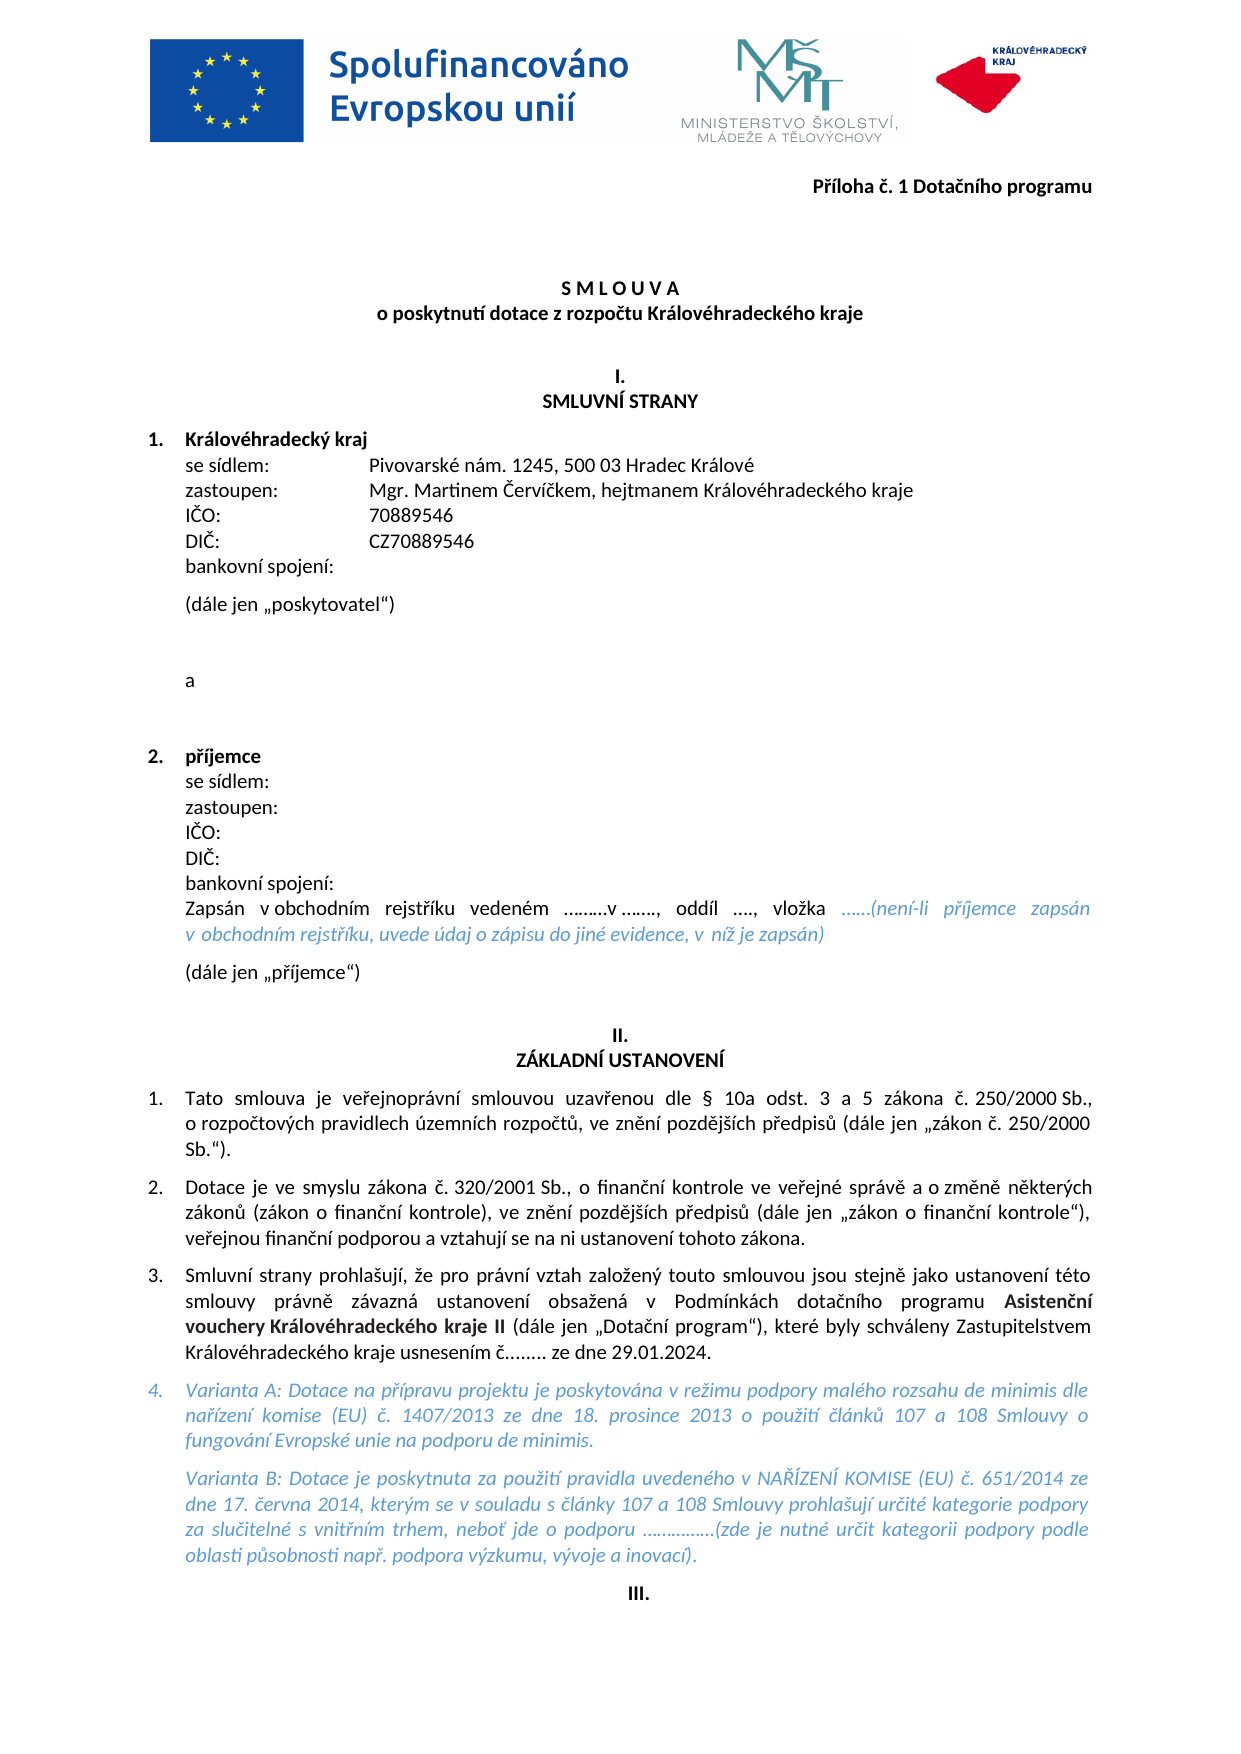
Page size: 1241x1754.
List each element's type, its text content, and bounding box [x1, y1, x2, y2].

text bankovní spojení: [185, 553, 1092, 579]
text (dále jen „poskytovatel“) [185, 591, 1092, 617]
subtitle příjemce [148, 743, 1092, 768]
text II. [148, 1022, 1092, 1047]
text DIČ: CZ70889546 [185, 528, 1092, 553]
text se sídlem: [185, 768, 1092, 794]
title Příloha č. 1 Dotačního programu [148, 173, 1092, 198]
text se sídlem: Pivovarské nám. 1245, 500 03 Hradec Králové [185, 452, 1092, 477]
text I. [148, 363, 1092, 388]
text III. [185, 1580, 1092, 1605]
list Dotace je ve smyslu zákona č. 320/2001 Sb., o finanční kontrole ve veřejné správě a o změně některých zákonů (zákon o finanční kontrole), ve znění pozdějších předpisů (dále jen „zákon o finanční kontrole“), veřejnou finanční podporou a vztahují se na ni ustanovení tohoto zákona. [148, 1174, 1092, 1250]
subtitle Královéhradecký kraj [148, 426, 1092, 452]
text o poskytnutí dotace z rozpočtu Královéhradeckého kraje [148, 300, 1092, 326]
list Smluvní strany prohlašují, že pro právní vztah založený touto smlouvou jsou stejně jako ustanovení této smlouvy právně závazná ustanovení obsažená v Podmínkách dotačního programu Asistenční vouchery Královéhradeckého kraje II (dále jen „Dotační program“), které byly schváleny Zastupitelstvem Královéhradeckého kraje usnesením č........ ze dne 29.01.2024. [148, 1263, 1092, 1364]
text (dále jen „příjemce“) [185, 959, 1092, 984]
text zastoupen: [185, 794, 1092, 819]
text IČO: 70889546 [185, 503, 1092, 528]
list Tato smlouva je veřejnoprávní smlouvou uzavřenou dle § 10a odst. 3 a 5 zákona č. 250/2000 Sb., o rozpočtových pravidlech územních rozpočtů, ve znění pozdějších předpisů (dále jen „zákon č. 250/2000 Sb.“). [148, 1085, 1092, 1161]
subtitle SMLUVNÍ STRANY [148, 388, 1092, 414]
text Varianta B: Dotace je poskytnuta za použití pravidla uvedeného v NAŘÍZENÍ KOMISE (EU) č. 651/2014 ze dne 17. června 2014, kterým se v souladu s články 107 a 108 Smlouvy prohlašují určité kategorie podpory za slučitelné s vnitřním trhem, neboť jde o podporu ……………(zde je nutné určit kategorii podpory podle oblasti působnosti např. podpora výzkumu, vývoje a inovací). [185, 1466, 1092, 1567]
text Zapsán v obchodním rejstříku vedeném ………v ……., oddíl …., vložka ……(není-li příjemce zapsán v obchodním rejstříku, uvede údaj o zápisu do jiné evidence, v níž je zapsán) [185, 896, 1092, 946]
text bankovní spojení: [185, 870, 1092, 896]
text zastoupen: Mgr. Martinem Červíčkem, hejtmanem Královéhradeckého kraje [185, 477, 1092, 503]
picture [147, 29, 1107, 145]
text a [148, 667, 1092, 693]
title S M L O U V A [148, 275, 1092, 300]
text DIČ: [185, 845, 1092, 870]
text IČO: [185, 819, 1092, 845]
text ZÁKLADNÍ USTANOVENÍ [148, 1047, 1092, 1073]
list Varianta A: Dotace na přípravu projektu je poskytována v režimu podpory malého rozsahu de minimis dle nařízení komise (EU) č. 1407/2013 ze dne 18. prosince 2013 o použití článků 107 a 108 Smlouvy o fungování Evropské unie na podporu de minimis. [148, 1377, 1092, 1453]
